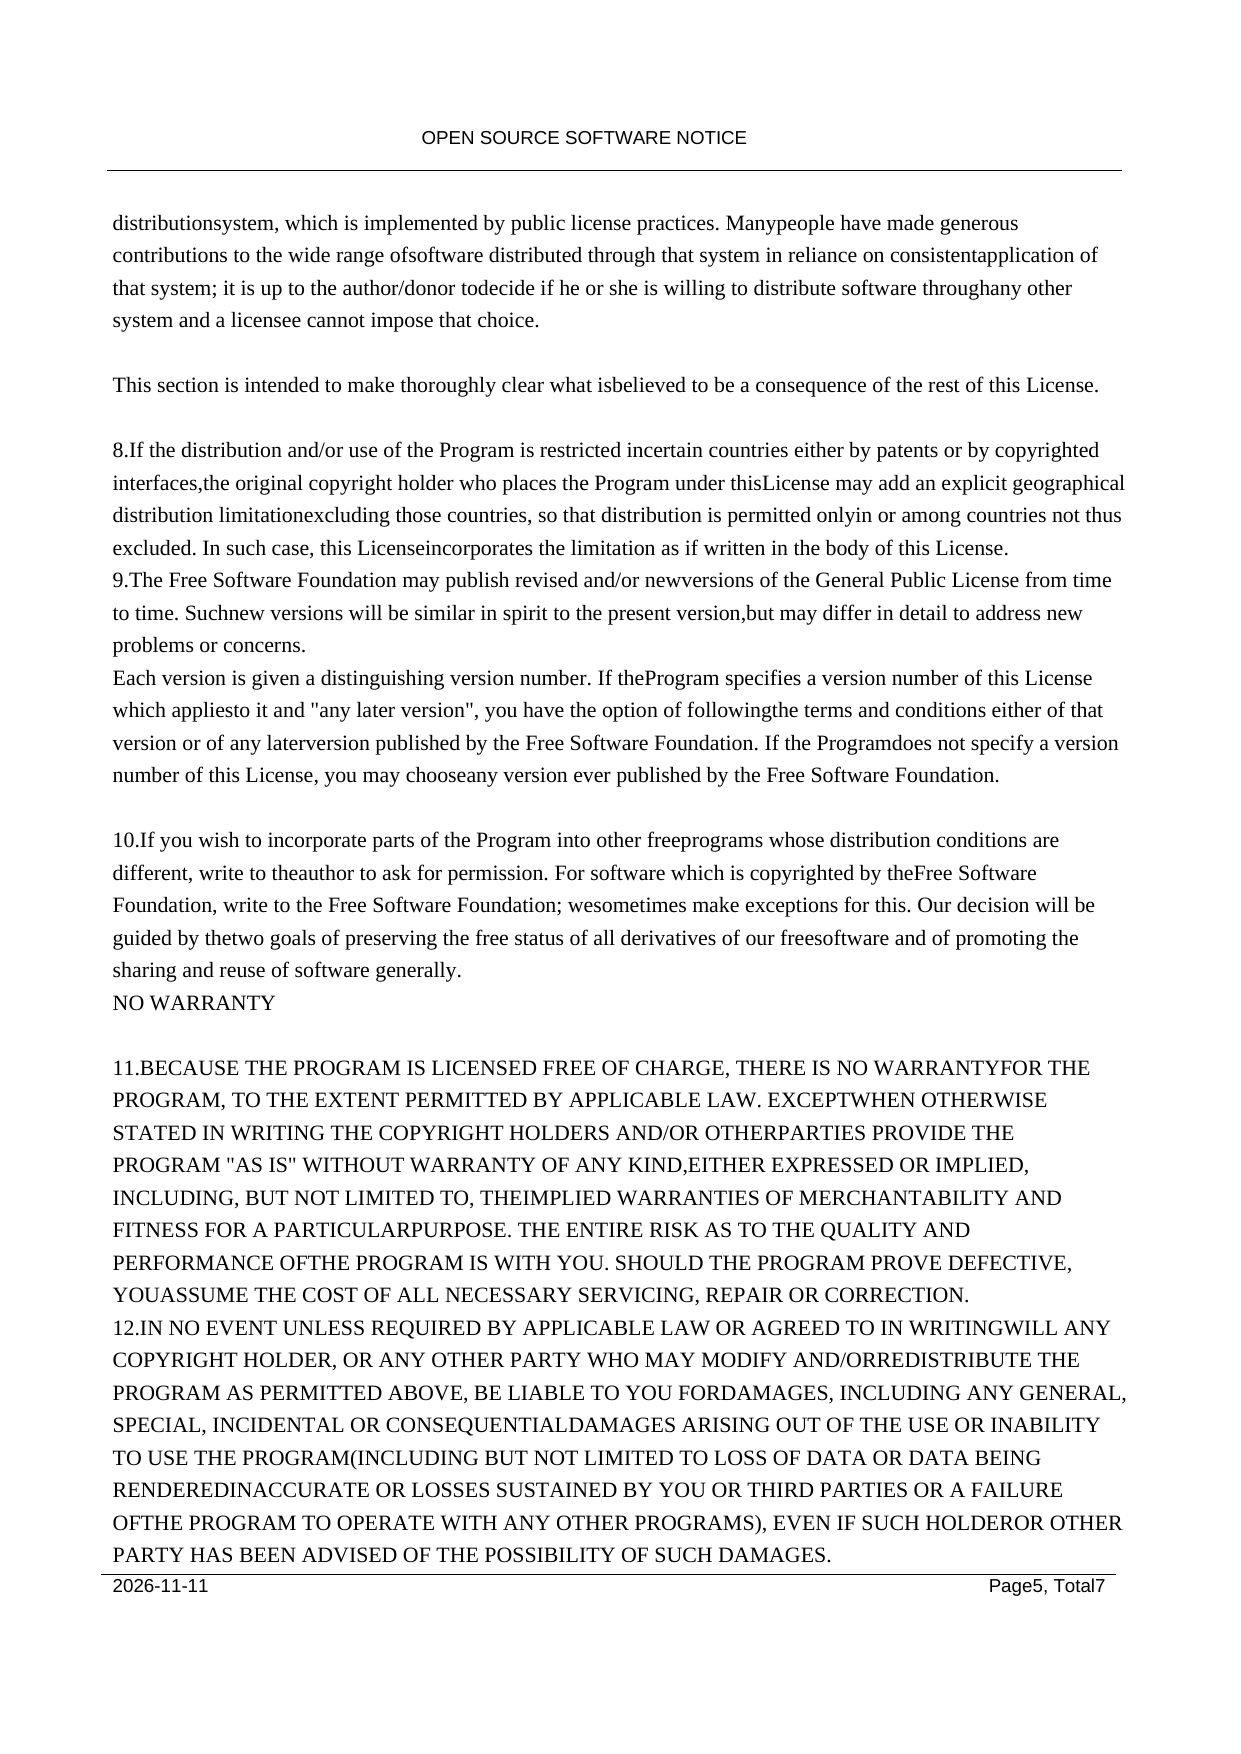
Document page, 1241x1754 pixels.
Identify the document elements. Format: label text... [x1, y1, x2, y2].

text 9.The Free Software Foundation may publish revised and/or newversions of the General Public License from time to time. Suchnew versions will be similar in spirit to the present version,but may differ in detail to address new problems or concerns. [112, 564, 1128, 661]
text 11.BECAUSE THE PROGRAM IS LICENSED FREE OF CHARGE, THERE IS NO WARRANTYFOR THE PROGRAM, TO THE EXTENT PERMITTED BY APPLICABLE LAW. EXCEPTWHEN OTHERWISE STATED IN WRITING THE COPYRIGHT HOLDERS AND/OR OTHERPARTIES PROVIDE THE PROGRAM "AS IS" WITHOUT WARRANTY OF ANY KIND,EITHER EXPRESSED OR IMPLIED, INCLUDING, BUT NOT LIMITED TO, THEIMPLIED WARRANTIES OF MERCHANTABILITY AND FITNESS FOR A PARTICULARPURPOSE. THE ENTIRE RISK AS TO THE QUALITY AND PERFORMANCE OFTHE PROGRAM IS WITH YOU. SHOULD THE PROGRAM PROVE DEFECTIVE, YOUASSUME THE COST OF ALL NECESSARY SERVICING, REPAIR OR CORRECTION. [112, 1051, 1128, 1311]
text NO WARRANTY [112, 986, 1128, 1019]
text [112, 206, 1128, 336]
text 10.If you wish to incorporate parts of the Program into other freeprograms whose distribution conditions are different, write to theauthor to ask for permission. For software which is copyrighted by theFree Software Foundation, write to the Free Software Foundation; wesometimes make exceptions for this. Our decision will be guided by thetwo goals of preserving the free status of all derivatives of our freesoftware and of promoting the sharing and reuse of software generally. [112, 824, 1128, 986]
text 12.IN NO EVENT UNLESS REQUIRED BY APPLICABLE LAW OR AGREED TO IN WRITINGWILL ANY COPYRIGHT HOLDER, OR ANY OTHER PARTY WHO MAY MODIFY AND/ORREDISTRIBUTE THE PROGRAM AS PERMITTED ABOVE, BE LIABLE TO YOU FORDAMAGES, INCLUDING ANY GENERAL, SPECIAL, INCIDENTAL OR CONSEQUENTIALDAMAGES ARISING OUT OF THE USE OR INABILITY TO USE THE PROGRAM(INCLUDING BUT NOT LIMITED TO LOSS OF DATA OR DATA BEING RENDEREDINACCURATE OR LOSSES SUSTAINED BY YOU OR THIRD PARTIES OR A FAILURE OFTHE PROGRAM TO OPERATE WITH ANY OTHER PROGRAMS), EVEN IF SUCH HOLDEROR OTHER PARTY HAS BEEN ADVISED OF THE POSSIBILITY OF SUCH DAMAGES. [112, 1311, 1128, 1571]
text 8.If the distribution and/or use of the Program is restricted incertain countries either by patents or by copyrighted interfaces,the original copyright holder who places the Program under thisLicense may add an explicit geographical distribution limitationexcluding those countries, so that distribution is permitted onlyin or among countries not thus excluded. In such case, this Licenseincorporates the limitation as if written in the body of this License. [112, 434, 1128, 564]
text Each version is given a distinguishing version number. If theProgram specifies a version number of this License which appliesto it and "any later version", you have the option of followingthe terms and conditions either of that version or of any laterversion published by the Free Software Foundation. If the Programdoes not specify a version number of this License, you may chooseany version ever published by the Free Software Foundation. [112, 661, 1128, 791]
text This section is intended to make thoroughly clear what isbelieved to be a consequence of the rest of this License. [112, 369, 1128, 401]
